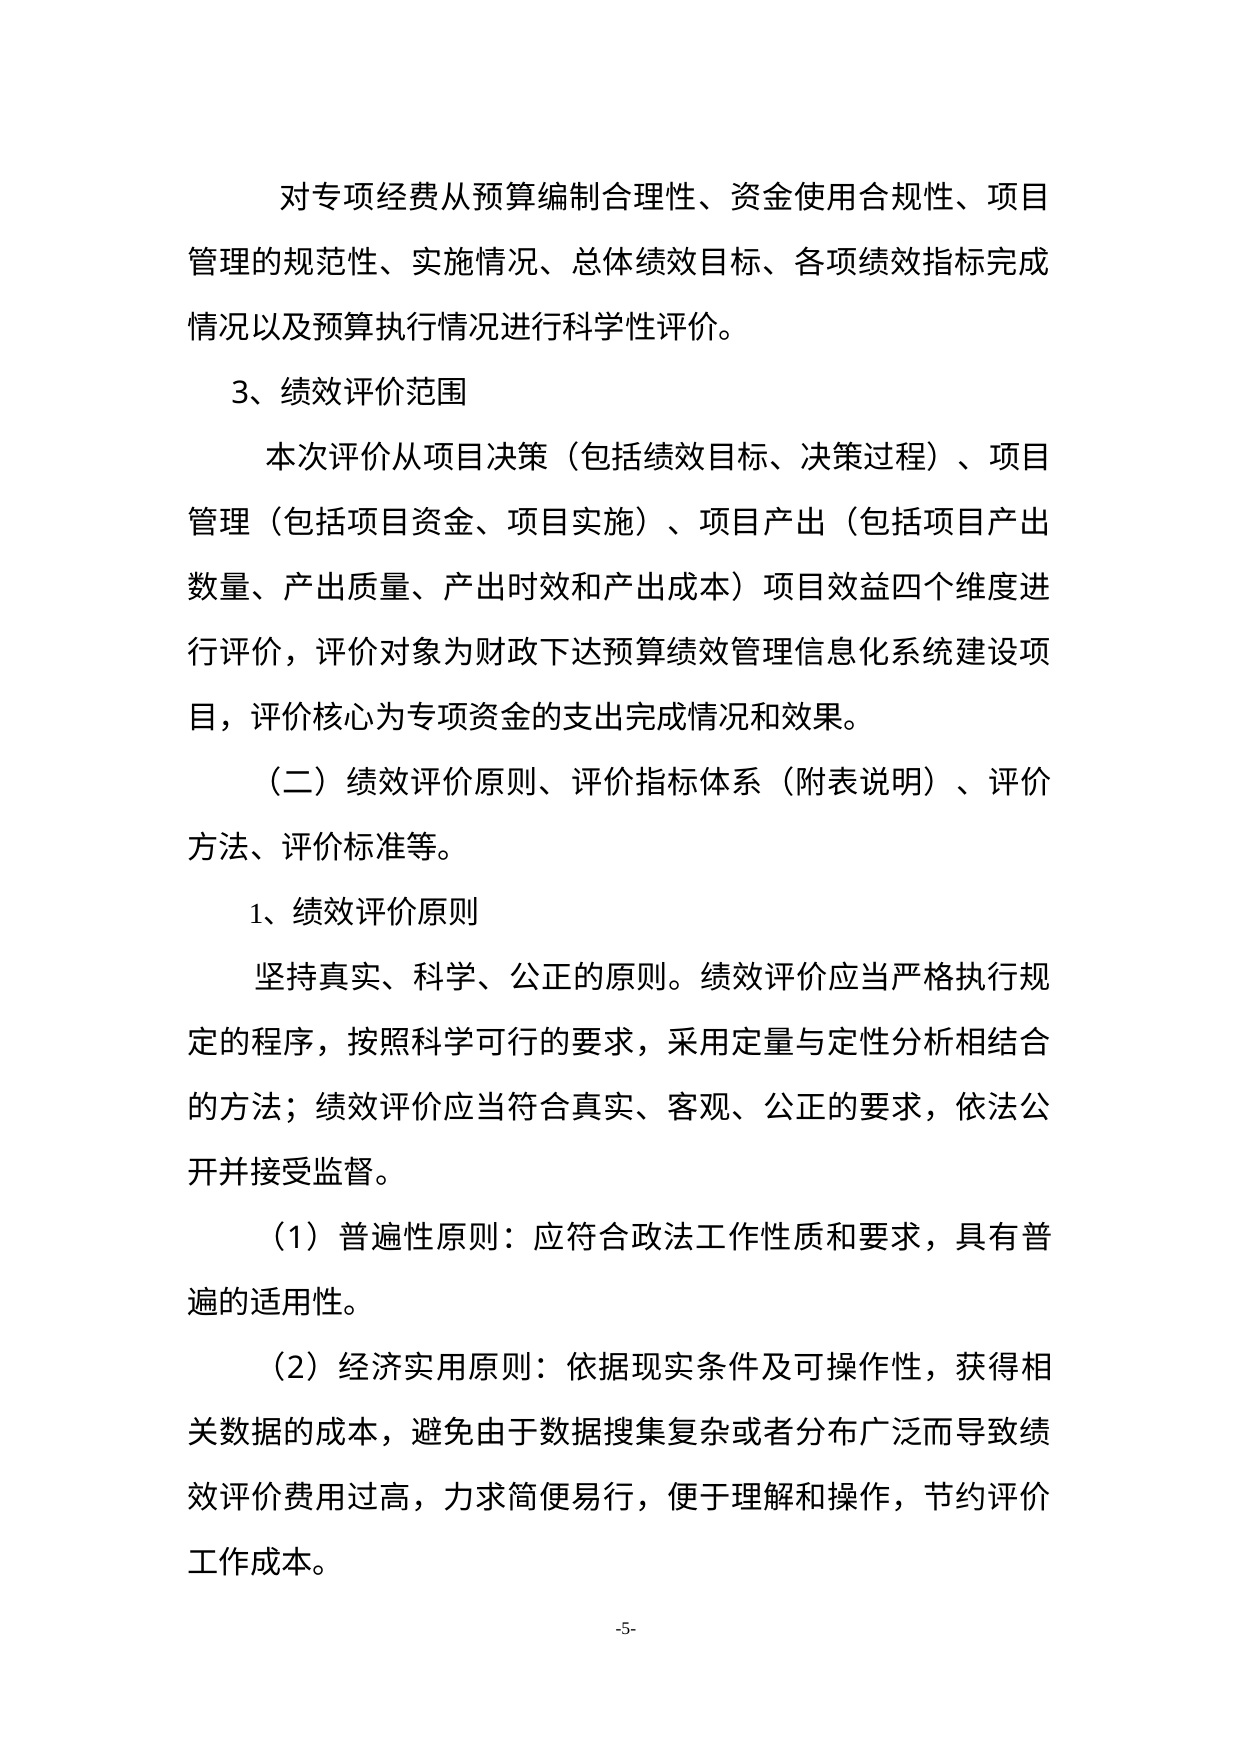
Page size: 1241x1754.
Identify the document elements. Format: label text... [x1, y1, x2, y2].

text （1）普遍性原则：应符合政法工作性质和要求，具有普遍的适用性。 [187, 1202, 1053, 1332]
text 坚持真实、科学、公正的原则。绩效评价应当严格执行规定的程序，按照科学可行的要求，采用定量与定性分析相结合的方法；绩效评价应当符合真实、客观、公正的要求，依法公开并接受监督。 [187, 942, 1053, 1202]
text 1、绩效评价原则 [187, 877, 1053, 942]
text （二）绩效评价原则、评价指标体系（附表说明）、评价方法、评价标准等。 [187, 747, 1053, 877]
text 本次评价从项目决策（包括绩效目标、决策过程）、项目管理（包括项目资金、项目实施）、项目产出（包括项目产出数量、产出质量、产出时效和产出成本）项目效益四个维度进行评价，评价对象为财政下达预算绩效管理信息化系统建设项目，评价核心为专项资金的支出完成情况和效果。 [187, 422, 1053, 747]
text （2）经济实用原则：依据现实条件及可操作性，获得相关数据的成本，避免由于数据搜集复杂或者分布广泛而导致绩效评价费用过高，力求简便易行，便于理解和操作，节约评价工作成本。 [187, 1332, 1053, 1592]
text 对专项经费从预算编制合理性、资金使用合规性、项目管理的规范性、实施情况、总体绩效目标、各项绩效指标完成情况以及预算执行情况进行科学性评价。 [187, 162, 1053, 357]
text 3、绩效评价范围 [231, 357, 1053, 422]
